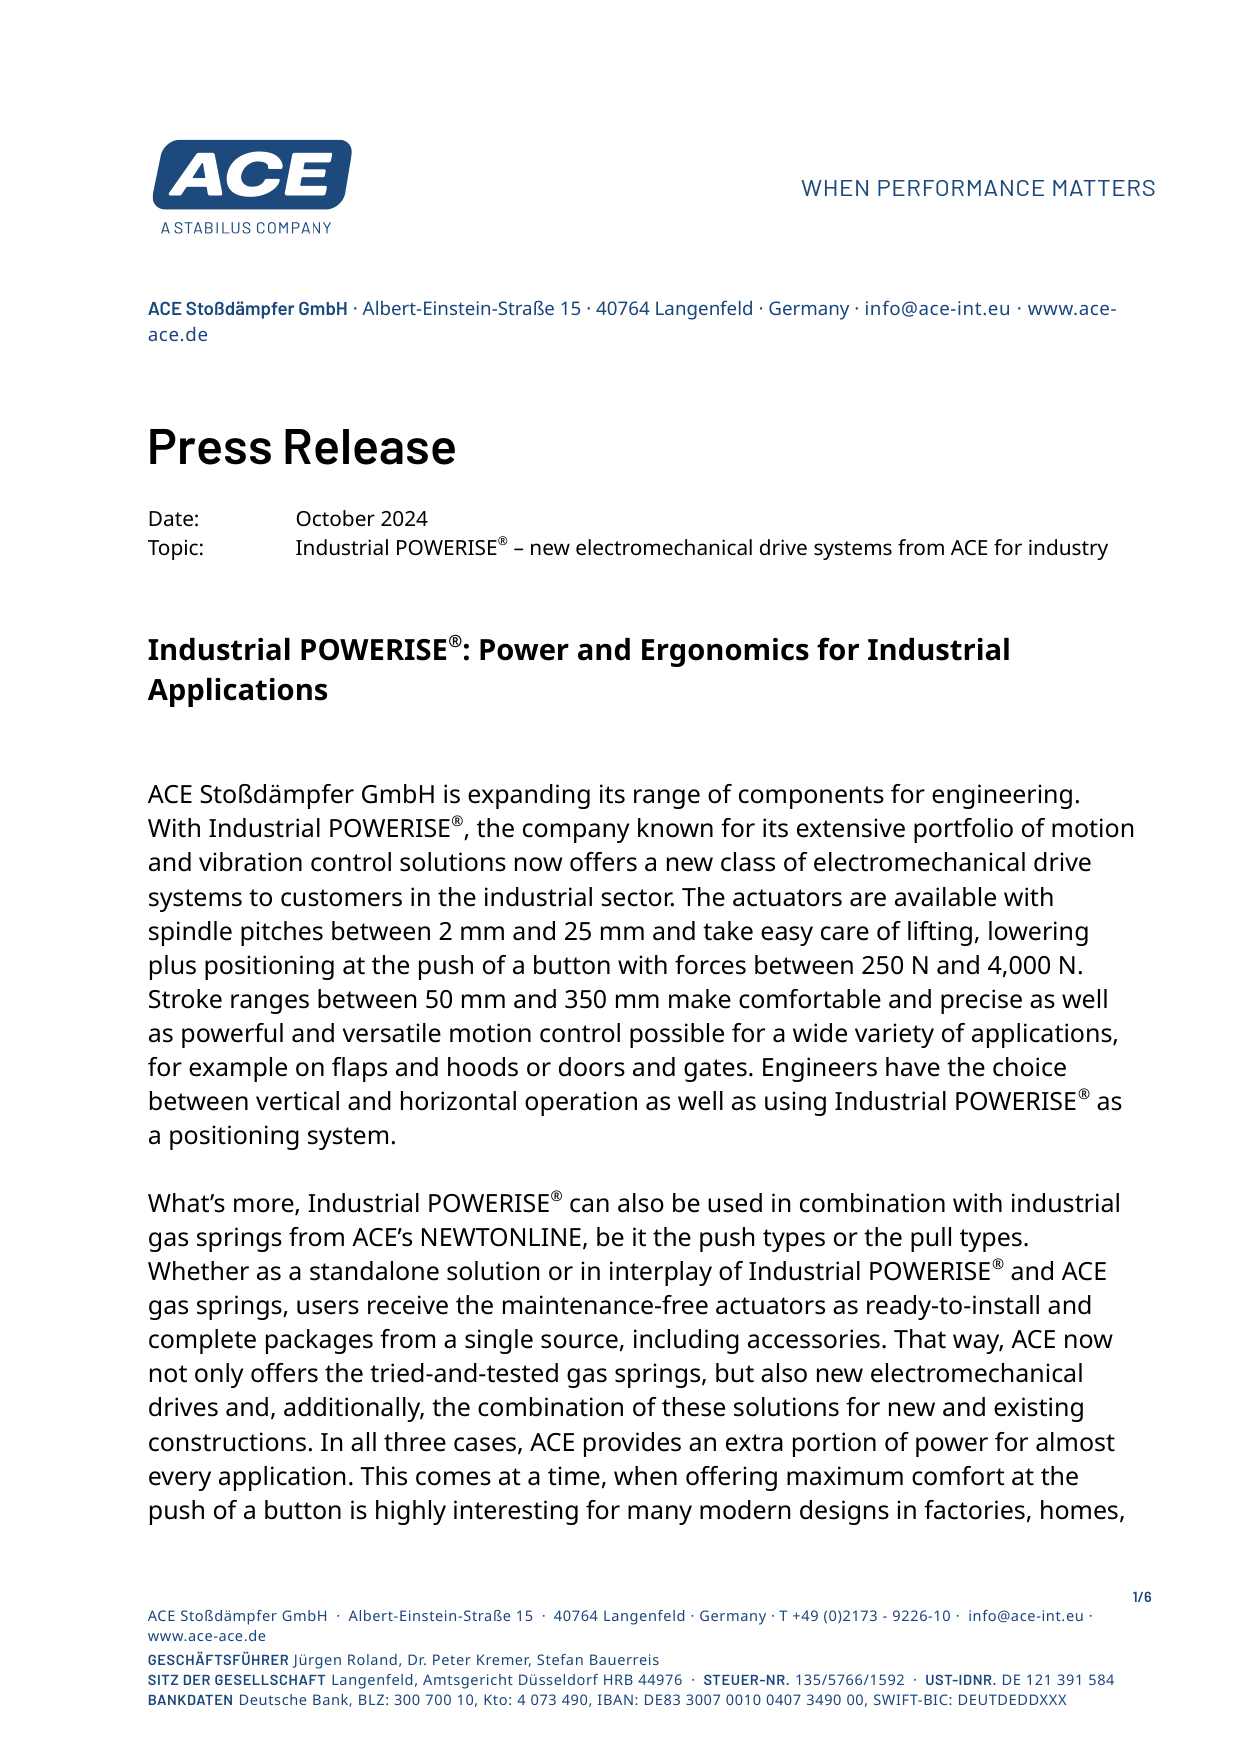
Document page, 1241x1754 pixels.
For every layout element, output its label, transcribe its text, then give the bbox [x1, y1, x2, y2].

text ACE Stoßdämpfer GmbH is expanding its range of components for engineering. With Industrial POWERISE®, the company known for its extensive portfolio of motion and vibration control solutions now offers a new class of electromechanical drive systems to customers in the industrial sector. The actuators are available with spindle pitches between 2 mm and 25 mm and take easy care of lifting, lowering plus positioning at the push of a button with forces between 250 N and 4,000 N. Stroke ranges between 50 mm and 350 mm make comfortable and precise as well as powerful and versatile motion control possible for a wide variety of applications, for example on flaps and hoods or doors and gates. Engineers have the choice between vertical and horizontal operation as well as using Industrial POWERISE® as a positioning system. [148, 777, 1137, 1152]
title Press Release [148, 414, 1137, 474]
title Date: October 2024 [148, 504, 1137, 533]
text Industrial POWERISE®: Power and Ergonomics for Industrial Applications [148, 629, 1137, 709]
text Topic: Industrial POWERISE® – new electromechanical drive systems from ACE for industry [148, 533, 1137, 561]
picture [5, 48, 1241, 284]
text ACE Stoßdämpfer GmbH · Albert-Einstein-Straße 15 · 40764 Langenfeld · Germany · info@ace-int.eu · www.ace-ace.de [148, 295, 1137, 346]
